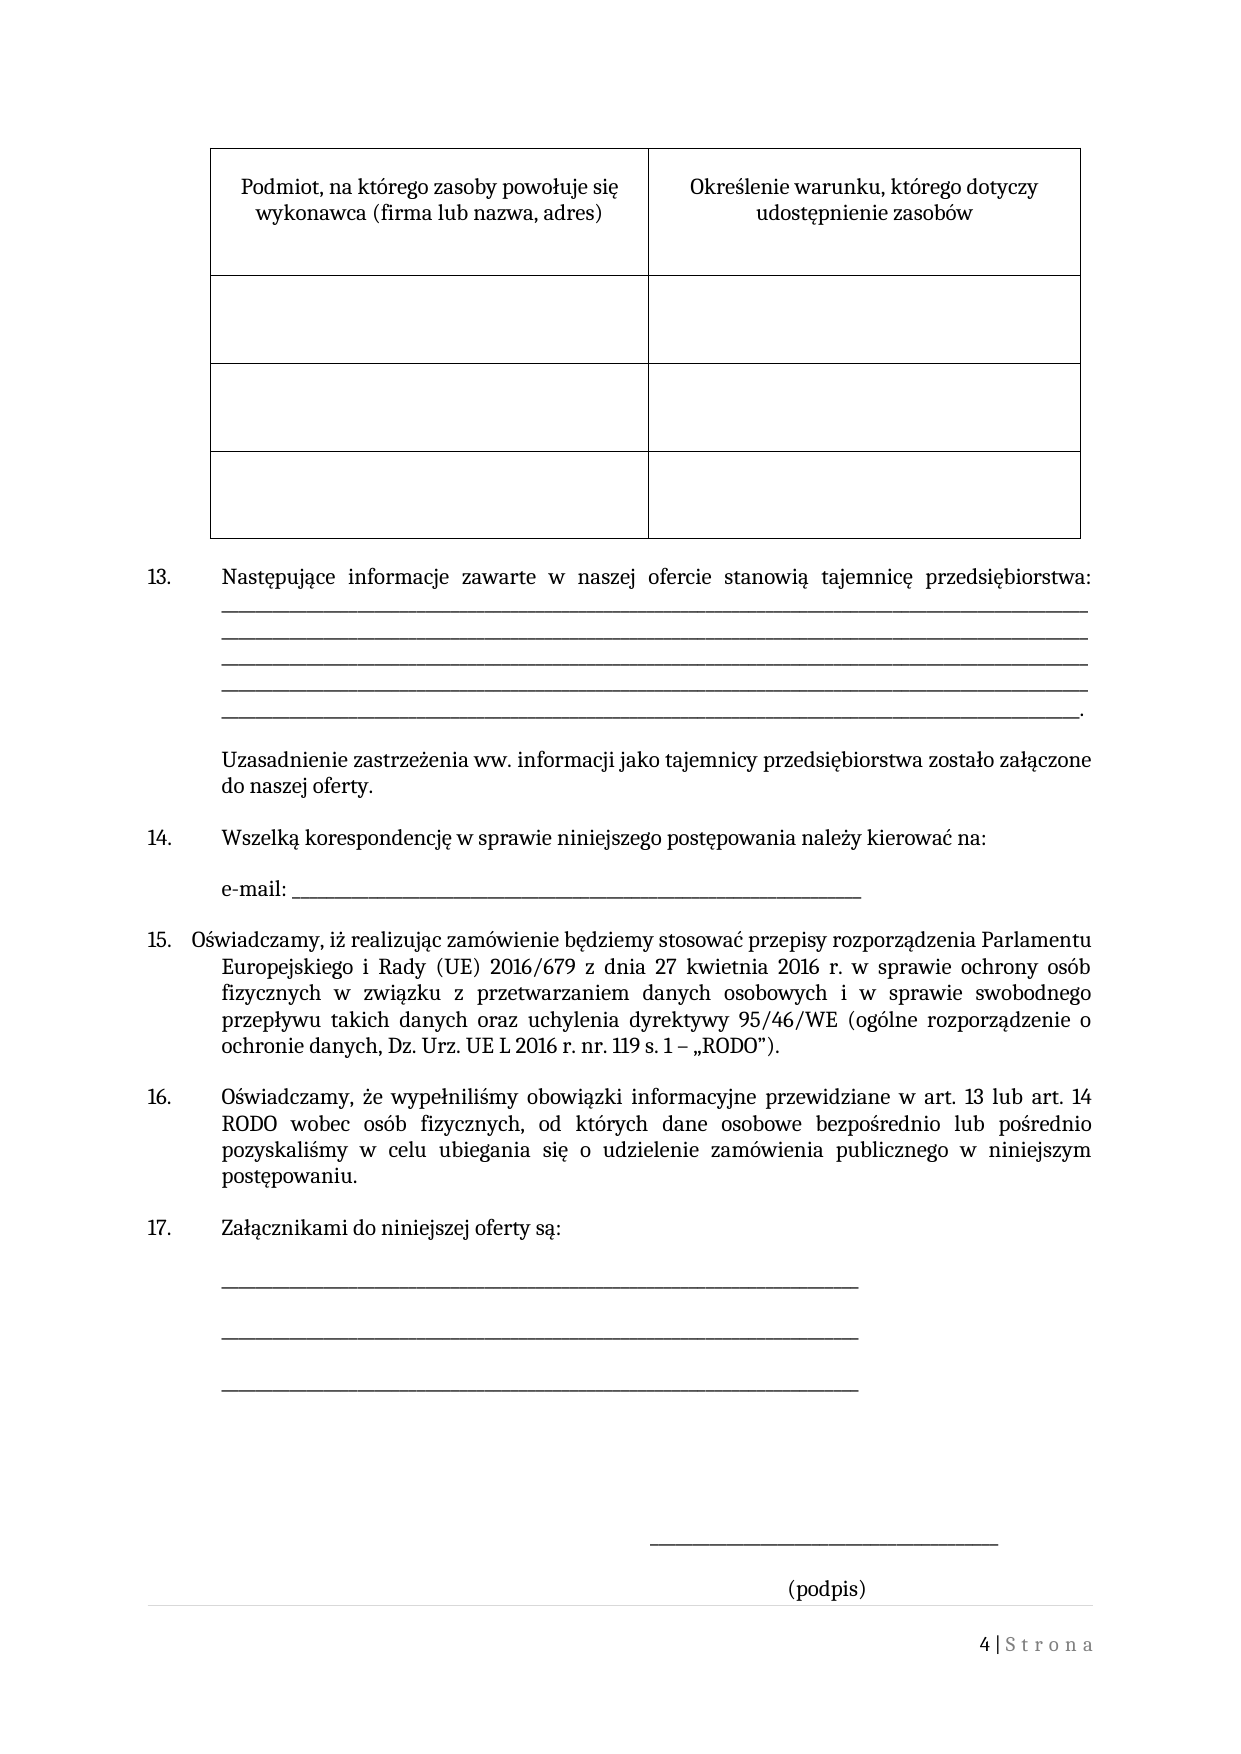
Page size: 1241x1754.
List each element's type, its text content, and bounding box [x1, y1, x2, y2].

table_header Określenie warunku, którego dotyczy udostępnienie zasobów [649, 149, 1080, 275]
table_cell [649, 364, 1080, 451]
text _________________________________________ (podpis) [561, 1523, 1093, 1602]
table_cell [649, 452, 1080, 538]
text ___________________________________________________________________________ [221, 1266, 1093, 1292]
text e-mail: ___________________________________________________________________ [221, 876, 1093, 902]
text 14. Wszelką korespondencję w sprawie niniejszego postępowania należy kierować na: [148, 824, 1093, 851]
table_cell [211, 452, 648, 538]
text 15. Oświadczamy, iż realizując zamówienie będziemy stosować przepisy rozporządzenia Parlamentu Europejskiego i Rady (UE) 2016/679 z dnia 27 kwietnia 2016 r. w sprawie ochrony osób fizycznych w związku z przetwarzaniem danych osobowych i w sprawie swobodnego przepływu takich danych oraz uchylenia dyrektywy 95/46/WE (ogólne rozporządzenie o ochronie danych, Dz. Urz. UE L 2016 r. nr. 119 s. 1 – „RODO”). [148, 927, 1093, 1059]
text 16. Oświadczamy, że wypełniliśmy obowiązki informacyjne przewidziane w art. 13 lub art. 14 RODO wobec osób fizycznych, od których dane osobowe bezpośrednio lub pośrednio pozyskaliśmy w celu ubiegania się o udzielenie zamówienia publicznego w niniejszym postępowaniu. [148, 1084, 1093, 1189]
text 17. Załącznikami do niniejszej oferty są: [148, 1214, 1093, 1241]
table_cell [649, 276, 1080, 363]
text ___________________________________________________________________________ [221, 1317, 1093, 1343]
text 13. Następujące informacje zawarte w naszej ofercie stanowią tajemnicę przedsiębiorstwa: _____________________________________________________________________________________________________________________________________________________________________________________________________________________________________________________________________________________________________________________________________________________________________________________________________________________________________________________________________________________________________________________________. [148, 564, 1093, 722]
table_cell [211, 276, 648, 363]
table_cell [211, 364, 648, 451]
table_header Podmiot, na którego zasoby powołuje się wykonawca (firma lub nazwa, adres) [211, 149, 648, 275]
text ___________________________________________________________________________ [221, 1368, 1093, 1395]
text Uzasadnienie zastrzeżenia ww. informacji jako tajemnicy przedsiębiorstwa zostało załączone do naszej oferty. [221, 747, 1093, 799]
